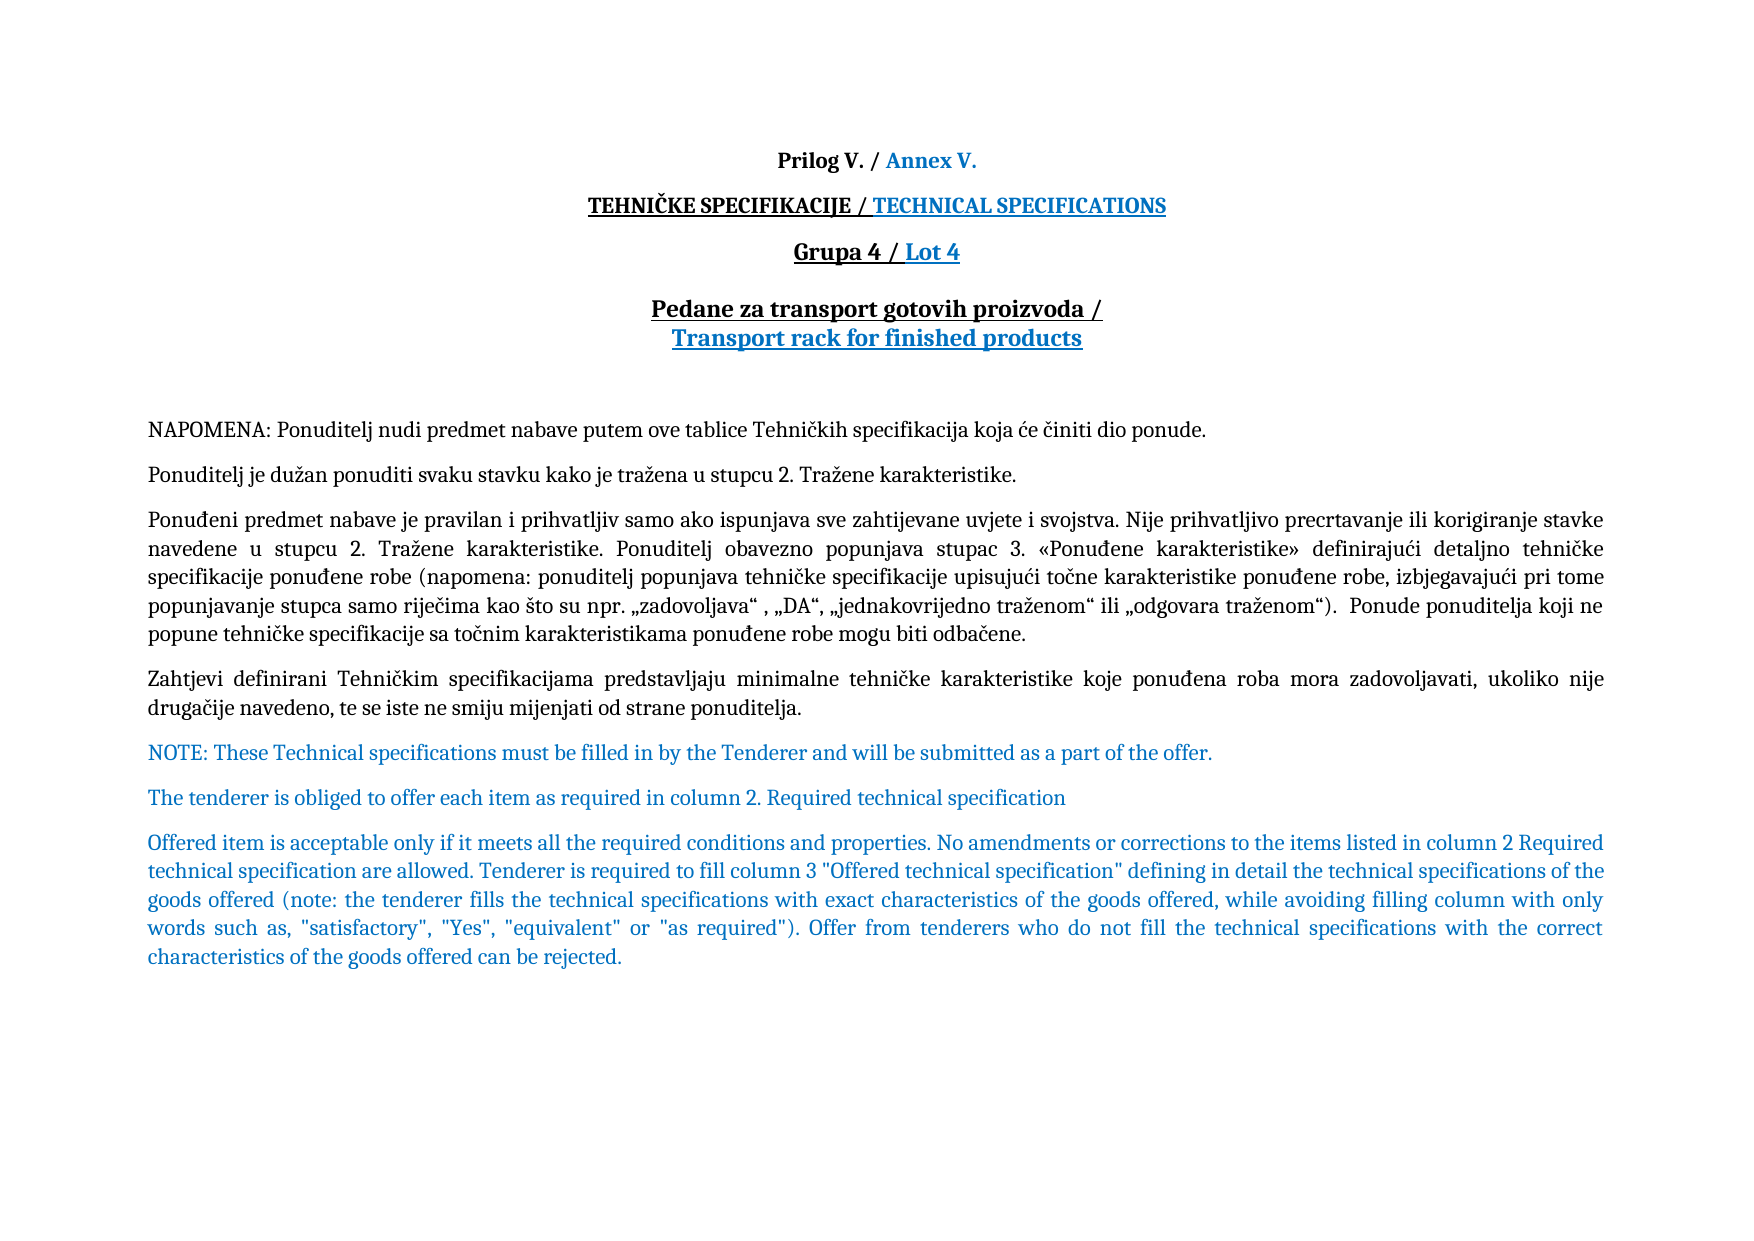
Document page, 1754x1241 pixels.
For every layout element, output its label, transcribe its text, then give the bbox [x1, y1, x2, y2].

text Transport rack for finished products [148, 324, 1606, 353]
text Prilog V. / Annex V. [148, 148, 1606, 174]
text Pedane za transport gotovih proizvoda / [148, 295, 1606, 324]
text NOTE: These Technical specifications must be filled in by the Tenderer and will be submitted as a part of the offer. [148, 739, 1606, 766]
text The tenderer is obliged to offer each item as required in column 2. Required technical specification [148, 784, 1606, 811]
text Grupa 4 / Lot 4 [148, 238, 1606, 267]
text NAPOMENA: Ponuditelj nudi predmet nabave putem ove tablice Tehničkih specifikacija koja će činiti dio ponude. [148, 417, 1606, 443]
text Ponuđeni predmet nabave je pravilan i prihvatljiv samo ako ispunjava sve zahtijevane uvjete i svojstva. Nije prihvatljivo precrtavanje ili korigiranje stavke navedene u stupcu 2. Tražene karakteristike. Ponuditelj obavezno popunjava stupac 3. «Ponuđene karakteristike» definirajući detaljno tehničke specifikacije ponuđene robe (napomena: ponuditelj popunjava tehničke specifikacije upisujući točne karakteristike ponuđene robe, izbjegavajući pri tome popunjavanje stupca samo riječima kao što su npr. „zadovoljava“ , „DA“, „jednakovrijedno traženom“ ili „odgovara traženom“). Ponude ponuditelja koji ne popune tehničke specifikacije sa točnim karakteristikama ponuđene robe mogu biti odbačene. [148, 507, 1606, 647]
text Ponuditelj je dužan ponuditi svaku stavku kako je tražena u stupcu 2. Tražene karakteristike. [148, 462, 1606, 488]
text TEHNIČKE SPECIFIKACIJE / TECHNICAL SPECIFICATIONS [148, 193, 1606, 219]
text Zahtjevi definirani Tehničkim specifikacijama predstavljaju minimalne tehničke karakteristike koje ponuđena roba mora zadovoljavati, ukoliko nije drugačije navedeno, te se iste ne smiju mijenjati od strane ponuditelja. [148, 666, 1606, 721]
text Offered item is acceptable only if it meets all the required conditions and properties. No amendments or corrections to the items listed in column 2 Required technical specification are allowed. Tenderer is required to fill column 3 "Offered technical specification" defining in detail the technical specifications of the goods offered (note: the tenderer fills the technical specifications with exact characteristics of the goods offered, while avoiding filling column with only words such as, "satisfactory", "Yes", "equivalent" or "as required"). Offer from tenderers who do not fill the technical specifications with the correct characteristics of the goods offered can be rejected. [148, 830, 1606, 970]
